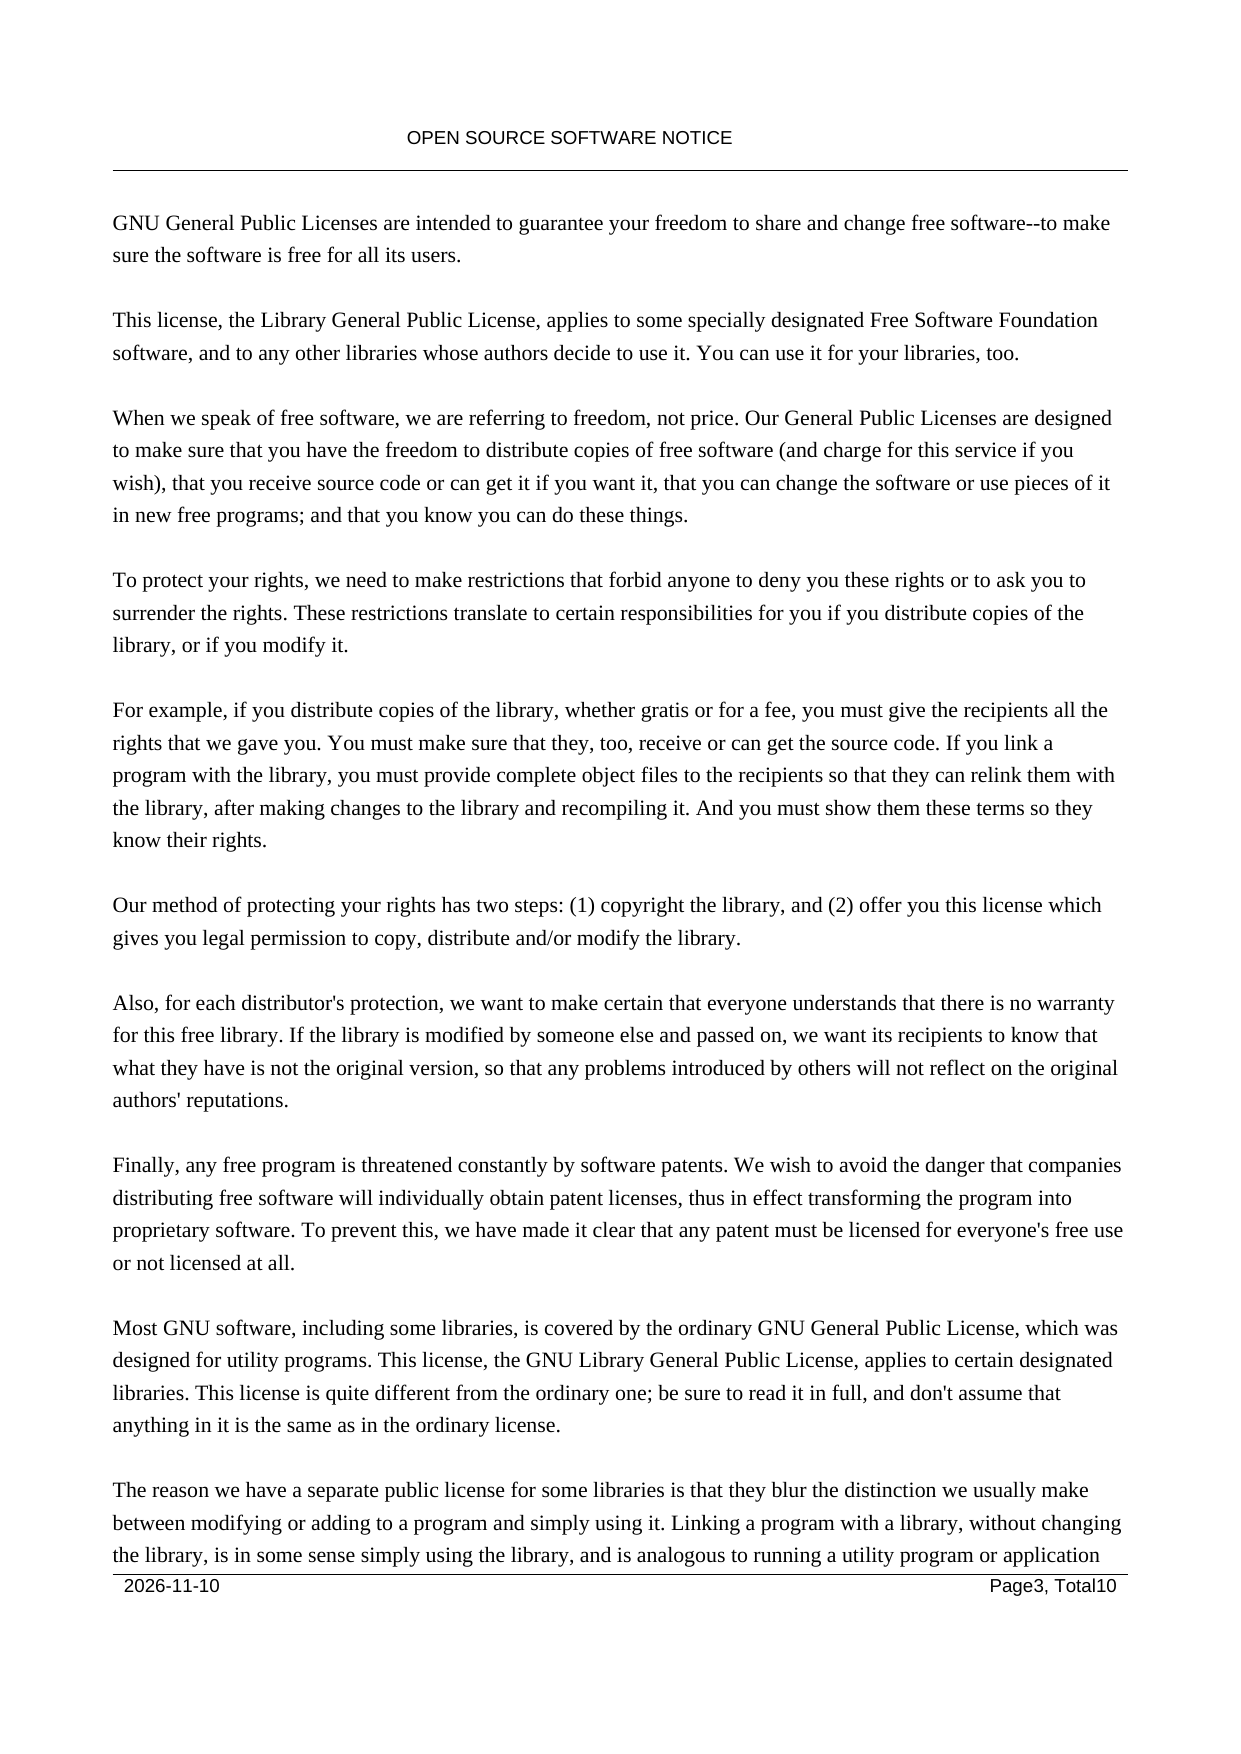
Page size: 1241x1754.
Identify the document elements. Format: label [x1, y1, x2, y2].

text [112, 206, 1128, 1571]
